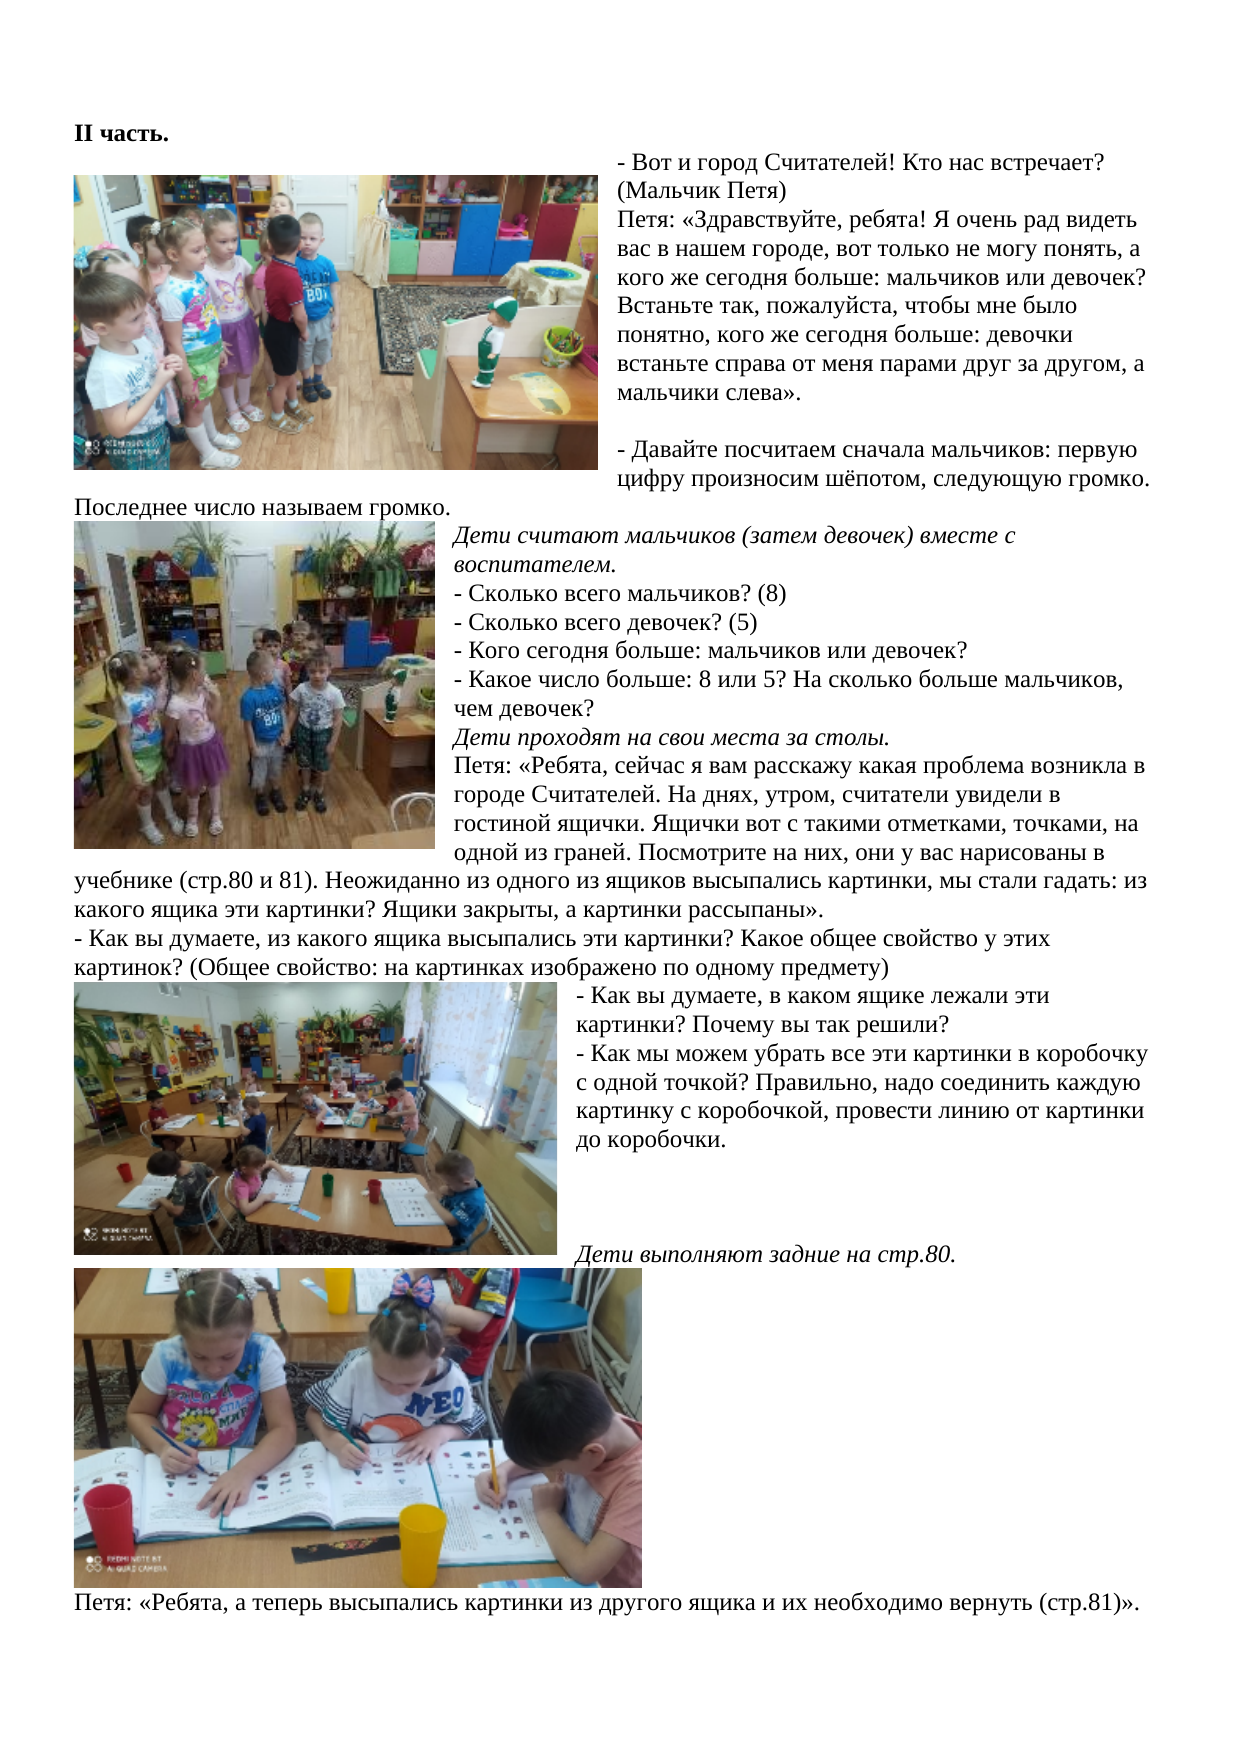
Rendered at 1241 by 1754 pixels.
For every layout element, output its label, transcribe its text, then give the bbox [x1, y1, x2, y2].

text Дети выполняют задние на стр.80. [74, 1239, 1152, 1268]
text - Давайте посчитаем сначала мальчиков: первую цифру произносим шёпотом, следующую громко. Последнее число называем громко. [74, 434, 1152, 521]
picture [73, 521, 435, 849]
picture [73, 982, 558, 1255]
text - Сколько всего мальчиков? (8) [435, 578, 1152, 607]
text - Кого сегодня больше: мальчиков или девочек? [435, 636, 1152, 664]
text - Как вы думаете, в каком ящике лежали эти картинки? Почему вы так решили? [74, 981, 1152, 1038]
text - Сколько всего девочек? (5) [435, 607, 1152, 636]
text Петя: «Ребята, а теперь высыпались картинки из другого ящика и их необходимо вернуть (стр.81)». [74, 1587, 1152, 1616]
picture [73, 1268, 642, 1588]
text Петя: «Здравствуйте, ребята! Я очень рад видеть вас в нашем городе, вот только не могу понять, а кого же сегодня больше: мальчиков или девочек? Встаньте так, пожалуйста, чтобы мне было понятно, кого же сегодня больше: девочки встаньте справа от меня парами друг за другом, а мальчики слева». [598, 204, 1152, 406]
text II часть. [74, 118, 1152, 147]
text - Как вы думаете, из какого ящика высыпались эти картинки? Какое общее свойство у этих картинок? (Общее свойство: на картинках изображено по одному предмету) [74, 923, 1152, 981]
text Дети считают мальчиков (затем девочек) вместе с воспитателем. [435, 521, 1152, 578]
picture [73, 175, 598, 470]
text - Какое число больше: 8 или 5? На сколько больше мальчиков, чем девочек? [435, 664, 1152, 722]
text Дети проходят на свои места за столы. [435, 722, 1152, 751]
text - Вот и город Считателей! Кто нас встречает? (Мальчик Петя) [74, 147, 1152, 204]
text - Как мы можем убрать все эти картинки в коробочку с одной точкой? Правильно, надо соединить каждую картинку с коробочкой, провести линию от картинки до коробочки. [558, 1038, 1152, 1153]
text Петя: «Ребята, сейчас я вам расскажу какая проблема возникла в городе Считателей. На днях, утром, считатели увидели в гостиной ящички. Ящички вот с такими отметками, точками, на одной из граней. Посмотрите на них, они у вас нарисованы в учебнике (стр.80 и 81). Неожиданно из одного из ящиков высыпались картинки, мы стали гадать: из какого ящика эти картинки? Ящики закрыты, а картинки рассыпаны». [74, 751, 1152, 923]
